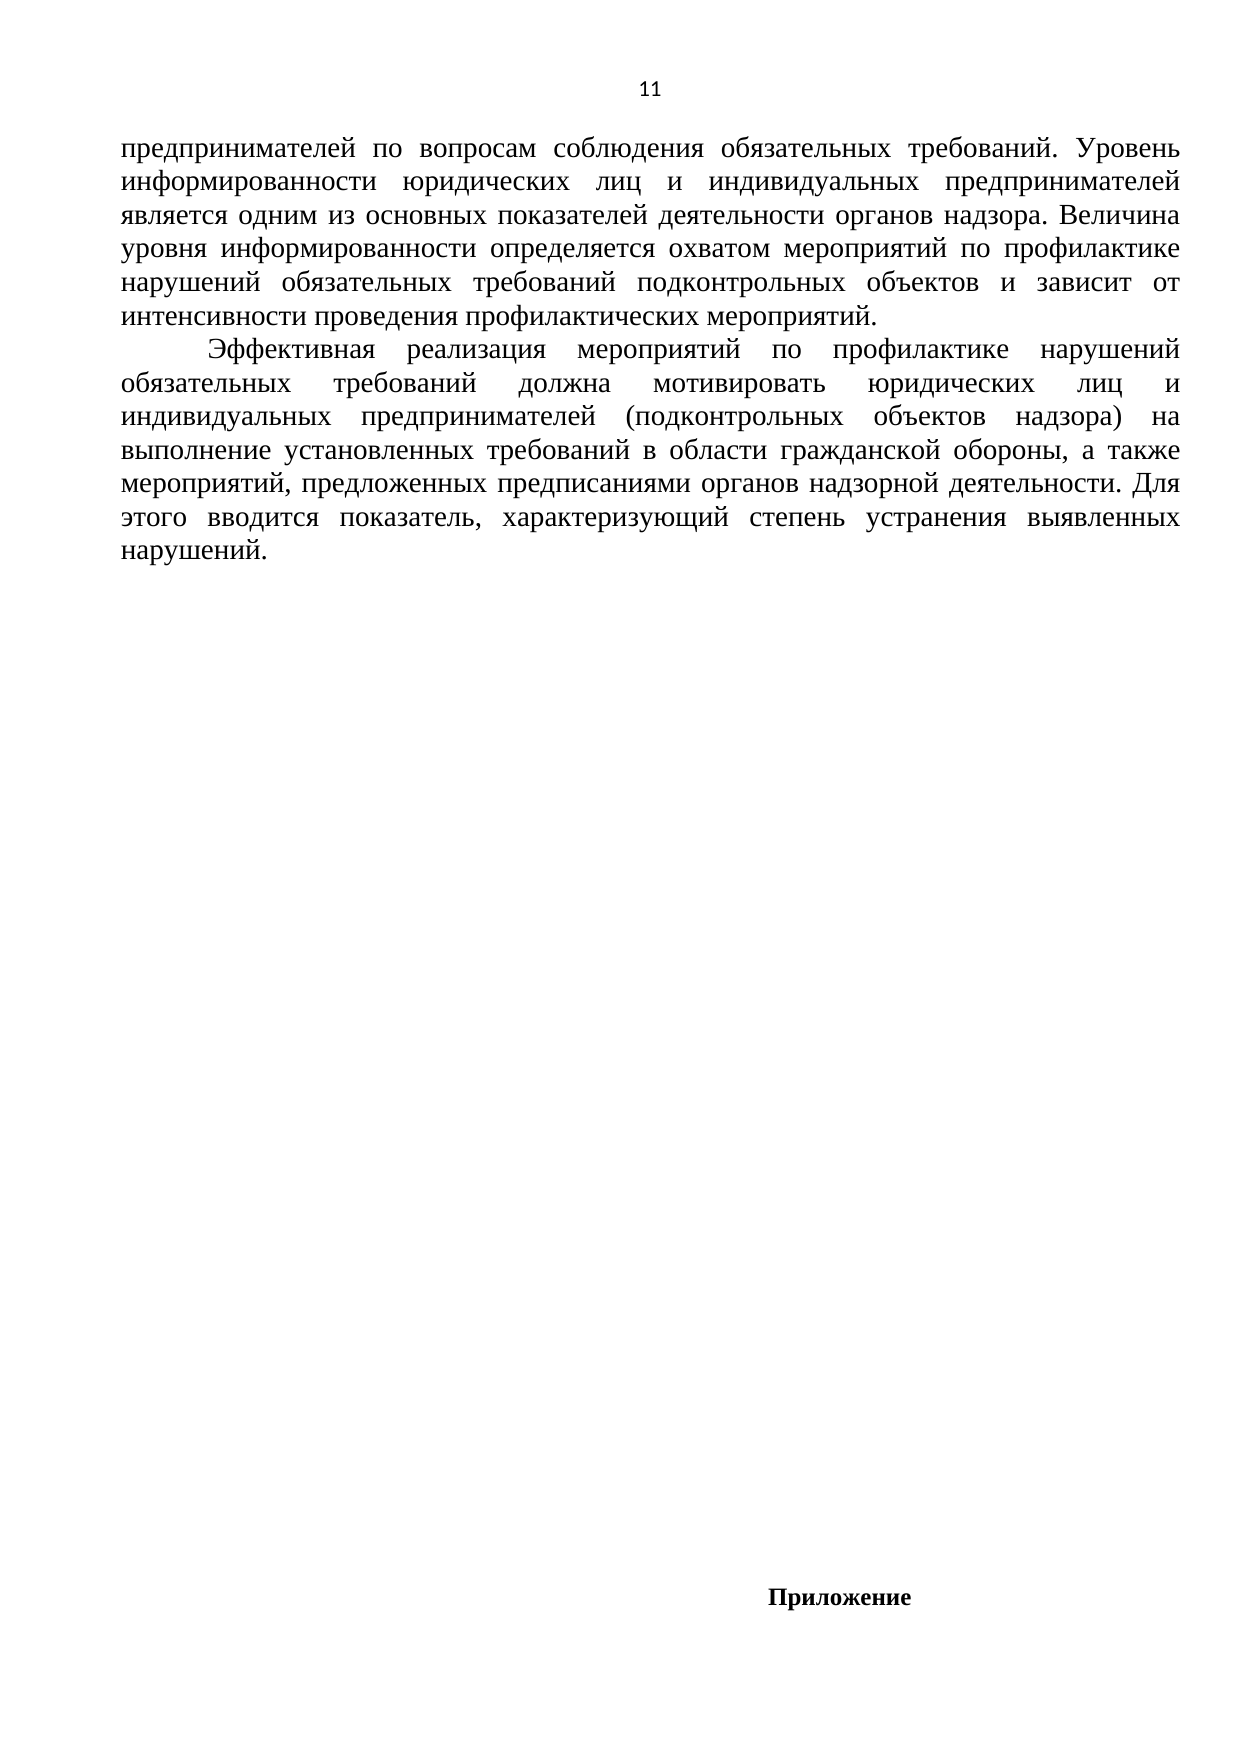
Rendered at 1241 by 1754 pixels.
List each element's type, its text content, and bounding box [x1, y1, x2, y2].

text Эффективная реализация мероприятий по профилактике нарушений обязательных требований должна мотивировать юридических лиц и индивидуальных предпринимателей (подконтрольных объектов надзора) на выполнение установленных требований в области гражданской обороны, а также мероприятий, предложенных предписаниями органов надзорной деятельности. Для этого вводится показатель, характеризующий степень устранения выявленных нарушений. [121, 331, 1181, 566]
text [121, 130, 1181, 331]
text Приложение [768, 1582, 1181, 1611]
